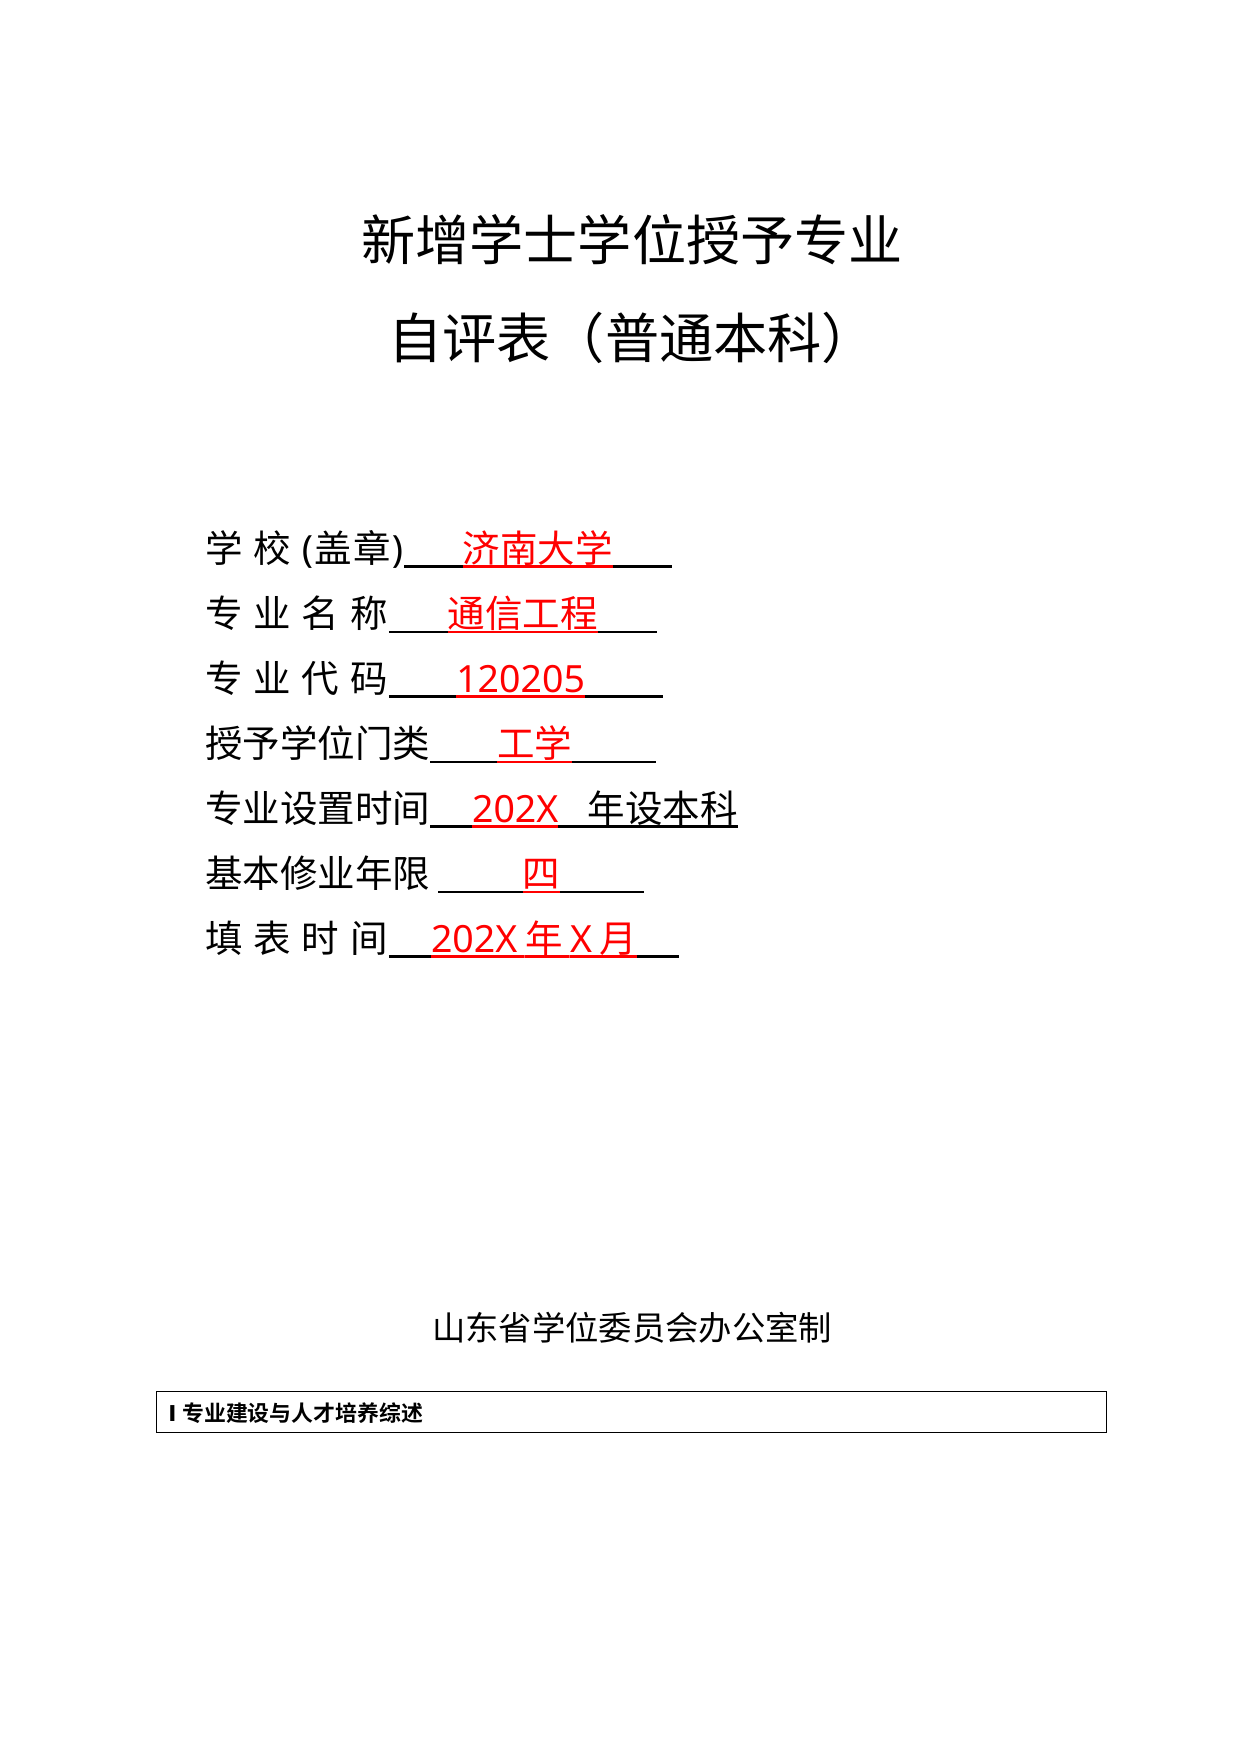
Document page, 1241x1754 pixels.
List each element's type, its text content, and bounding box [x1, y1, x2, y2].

text 基本修业年限 四 [130, 838, 1134, 903]
text 自评表（普通本科） [130, 286, 1134, 383]
text 新增学士学位授予专业 [130, 188, 1134, 286]
table_header Ⅰ 专业建设与人才培养综述 [157, 1392, 1106, 1432]
text 填 表 时 间 202X年X月 [130, 903, 1134, 968]
text 专业设置时间 202X 年设本科 [130, 773, 1134, 838]
text 学 校 (盖章) 济南大学 [130, 513, 1134, 578]
text 专 业 名 称 通信工程 [130, 578, 1134, 643]
text 授予学位门类 工学 [130, 708, 1134, 773]
text 专 业 代 码 120205 [130, 643, 1134, 708]
text 山东省学位委员会办公室制 [130, 1293, 1134, 1358]
